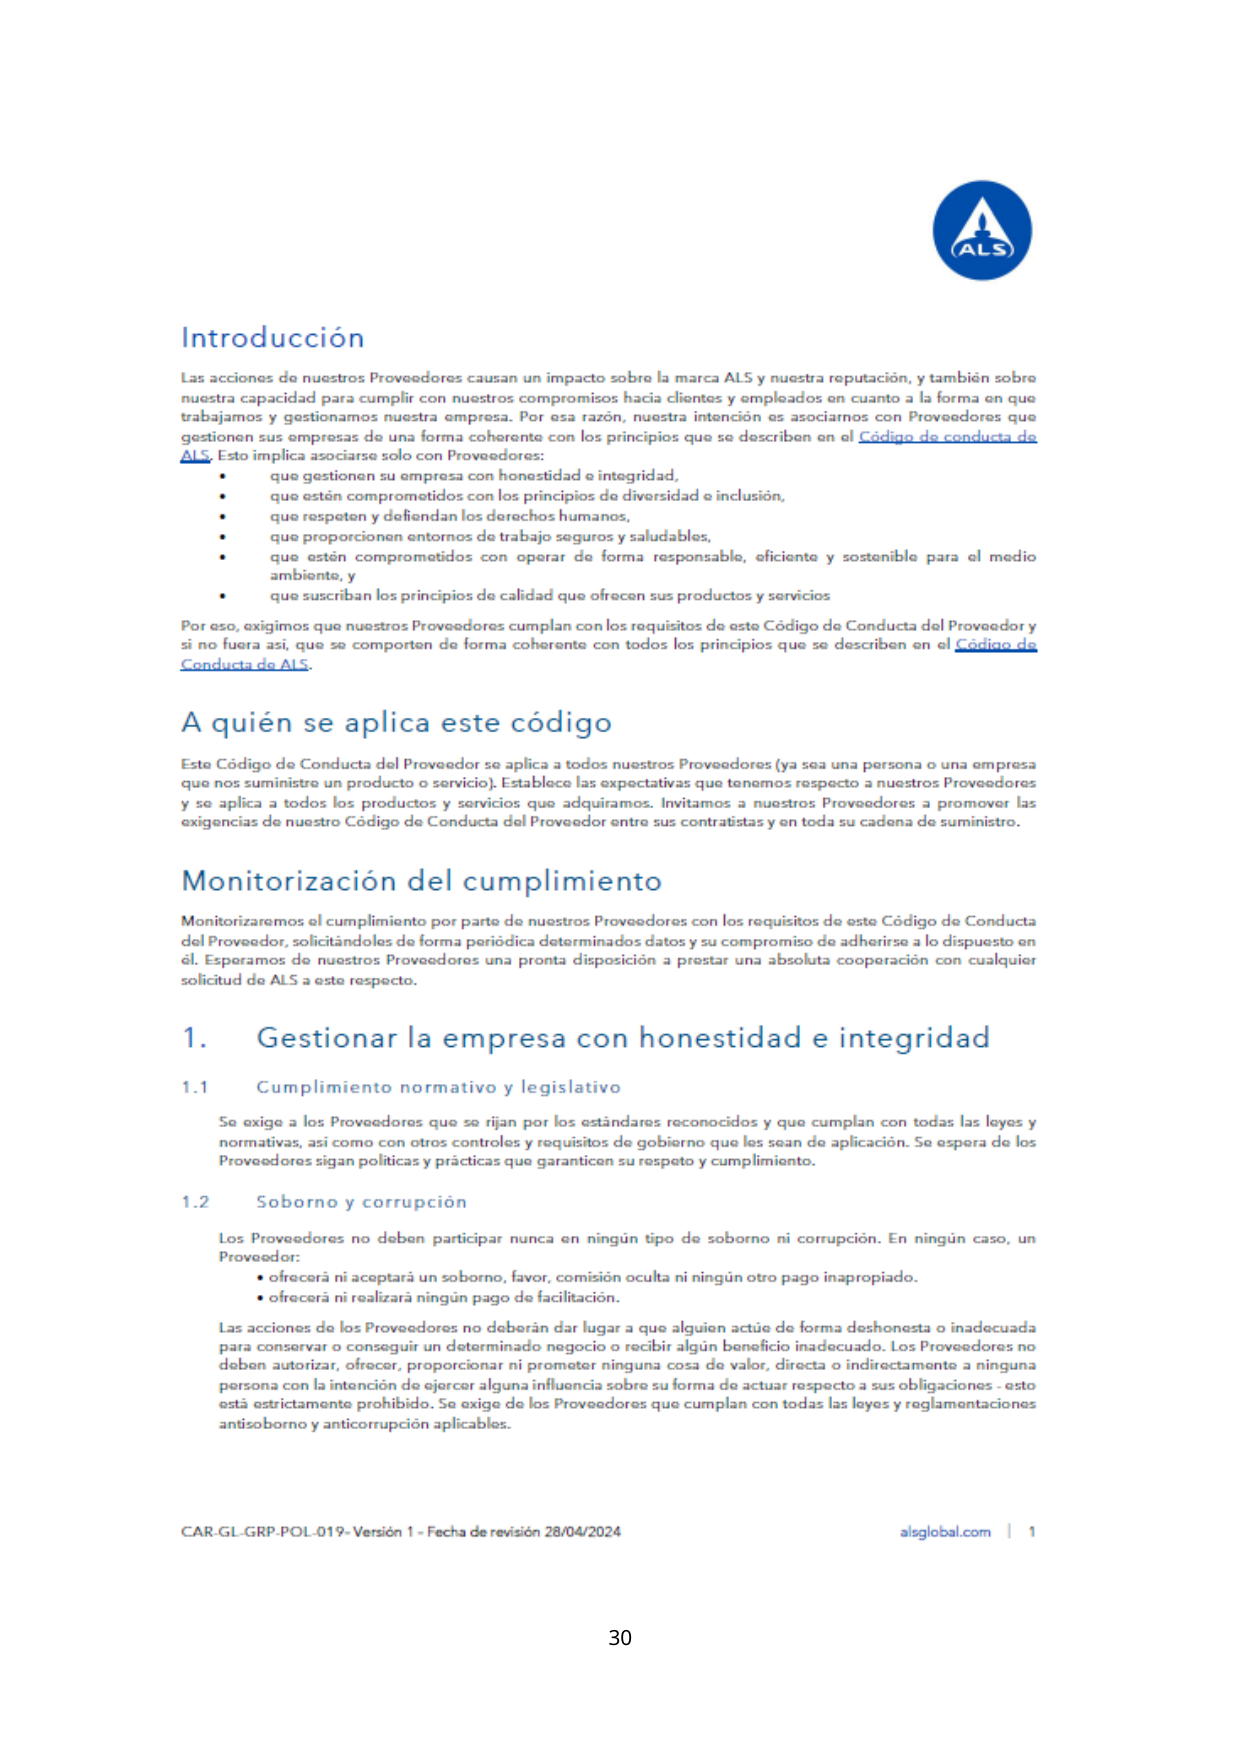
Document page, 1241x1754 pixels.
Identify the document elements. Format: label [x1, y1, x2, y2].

picture [118, 177, 1069, 1564]
